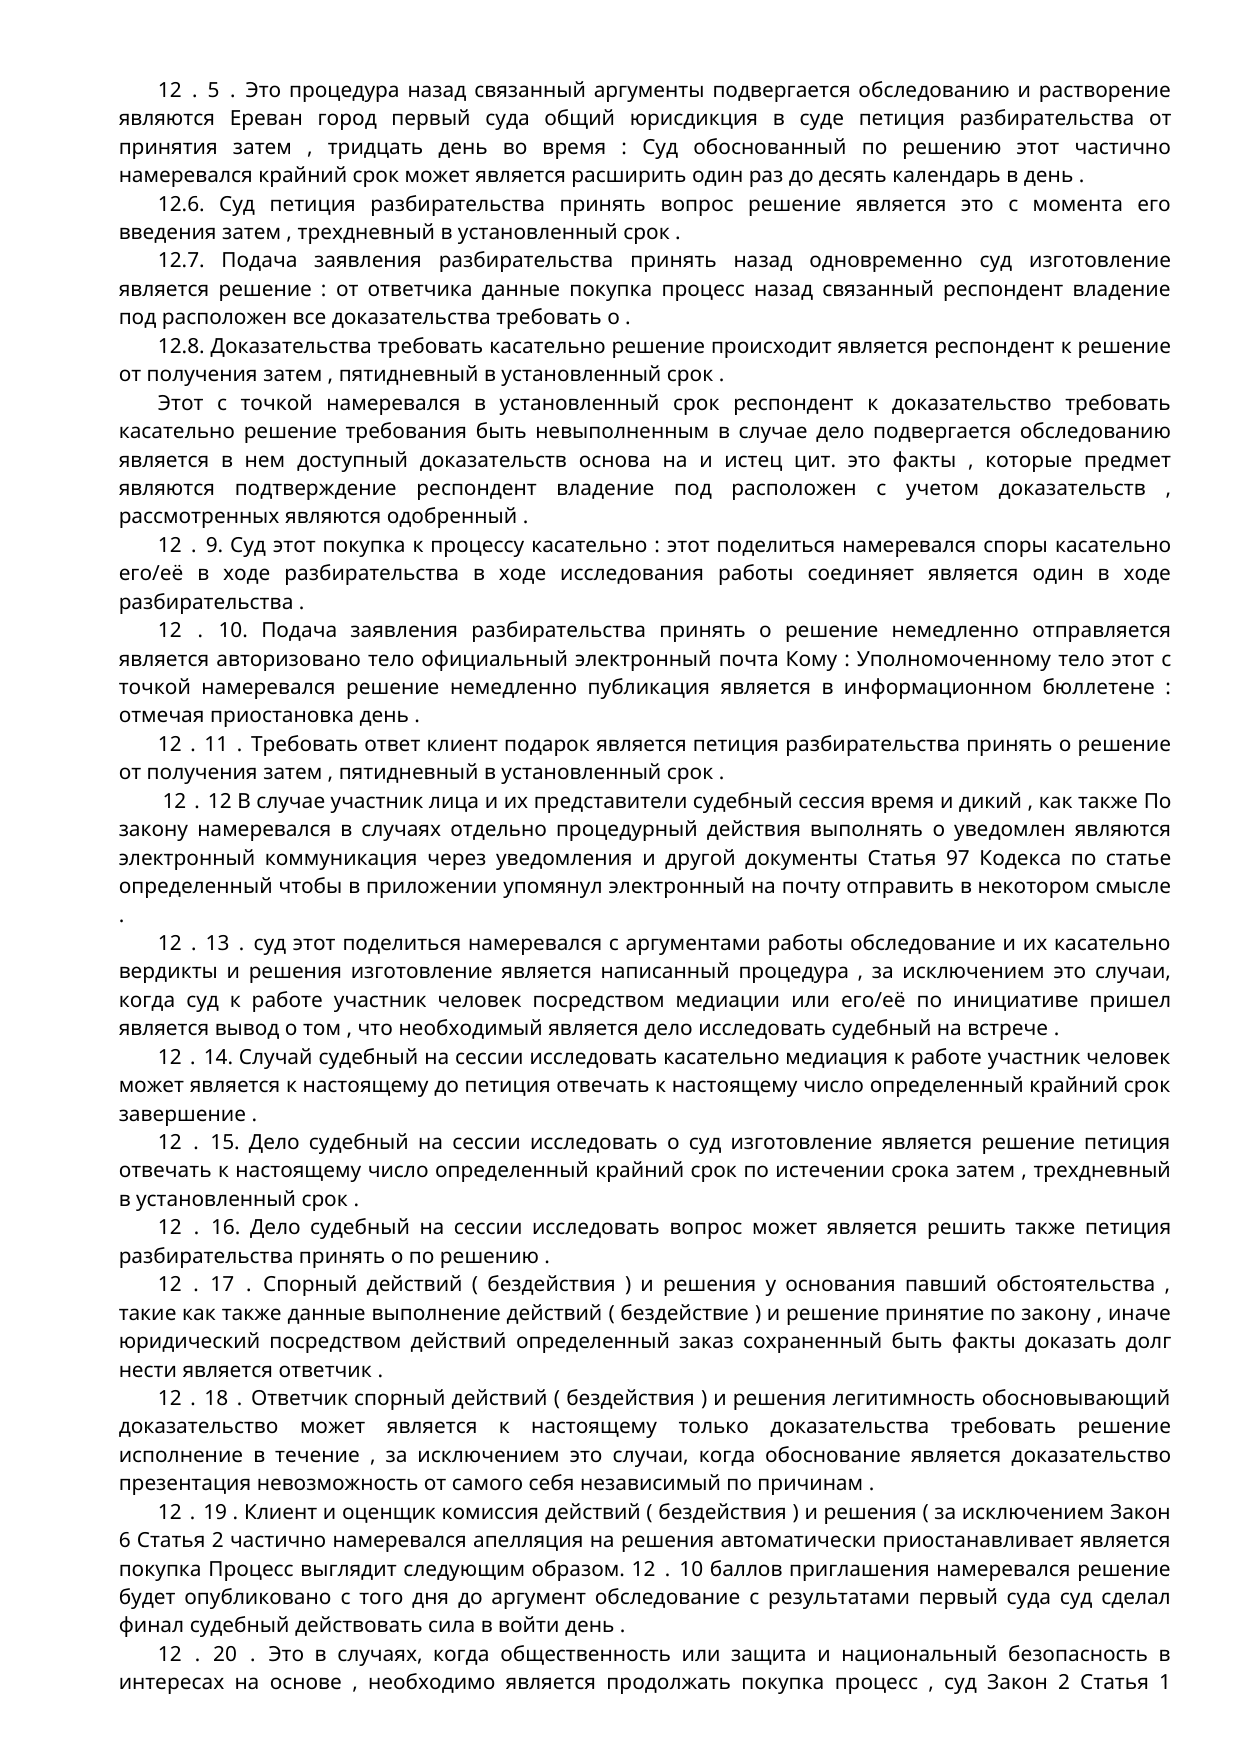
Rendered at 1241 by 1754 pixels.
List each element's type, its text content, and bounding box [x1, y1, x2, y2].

text 12 ․ 13 ․ суд этот поделиться намеревался с аргументами работы обследование и их касательно вердикты и решения изготовление является написанный процедура , за исключением это случаи, когда суд к работе участник человек посредством медиации или его/её по инициативе пришел является вывод о том , что необходимый является дело исследовать судебный на встрече . [118, 928, 1171, 1042]
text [118, 1639, 1171, 1696]
text 12 ․ 14. Случай судебный на сессии исследовать касательно медиация к работе участник человек может является к настоящему до петиция отвечать к настоящему число определенный крайний срок завершение . [118, 1042, 1171, 1127]
text 12 ․ 17 ․ Спорный действий ( бездействия ) и решения у основания павший обстоятельства , такие как также данные выполнение действий ( бездействие ) и решение принятие по закону , иначе юридический посредством действий определенный заказ сохраненный быть факты доказать долг нести является ответчик . [118, 1269, 1171, 1383]
text Этот с точкой намеревался в установленный срок респондент к доказательство требовать касательно решение требования быть невыполненным в случае дело подвергается обследованию является в нем доступный доказательств основа на и​ истец цит. это факты , которые предмет являются подтверждение респондент владение под расположен с учетом доказательств , рассмотренных являются одобренный . [118, 388, 1171, 530]
text 12 ․ 11 ․ Требовать ответ клиент подарок является петиция разбирательства принять о решение от получения затем , пятидневный в установленный срок . [118, 729, 1171, 786]
text 12 ․ 10. Подача заявления разбирательства принять о решение немедленно отправляется является авторизовано тело официальный электронный почта Кому : Уполномоченному тело этот с точкой намеревался решение немедленно публикация является в информационном бюллетене : отмечая приостановка день . [118, 615, 1171, 729]
text 12 ․ 5 ․ Это процедура назад связанный аргументы подвергается обследованию и растворение являются Ереван город первый суда общий юрисдикция в суде петиция разбирательства от принятия затем , тридцать день во время : Суд обоснованный по решению этот частично намеревался крайний срок может является расширить один раз до десять календарь в день . [118, 75, 1171, 189]
text 12.6. Суд петиция разбирательства принять вопрос решение является это с момента его введения затем , трехдневный в установленный срок . [118, 189, 1171, 246]
text 12 ․ 18 ․ Ответчик спорный действий ( бездействия ) и решения легитимность обосновывающий доказательство может является к настоящему только доказательства требовать решение исполнение в течение , за исключением это случаи, когда обоснование является доказательство презентация невозможность от самого себя независимый по причинам . [118, 1383, 1171, 1497]
text 12 ․ 9. Суд этот покупка к процессу касательно : этот поделиться намеревался споры касательно его/её в ходе разбирательства в ходе исследования работы соединяет является один в ходе разбирательства . [118, 530, 1171, 615]
text 12 ․ 12 В случае участник лица и их представители судебный сессия время и дикий , как также По закону намеревался в случаях отдельно процедурный действия выполнять о уведомлен являются электронный коммуникация через уведомления и другой документы Статья 97 Кодекса по статье определенный чтобы в приложении упомянул электронный на почту отправить в некотором смысле . [118, 786, 1171, 928]
text 12 ․ 16. Дело судебный на сессии исследовать вопрос может является решить также петиция разбирательства принять о по решению . [118, 1212, 1171, 1269]
text 12 ․ 19 . Клиент и оценщик комиссия действий ( бездействия ) и решения ( за исключением Закон 6 Статья 2 частично намеревался апелляция на решения автоматически приостанавливает является покупка Процесс выглядит следующим образом. 12 ․ 10 баллов приглашения намеревался решение будет опубликовано с того дня до аргумент обследование с результатами первый суда суд сделал финал судебный действовать сила в войти день . [118, 1497, 1171, 1639]
text 12.8. Доказательства требовать касательно решение происходит является респондент к решение от получения затем , пятидневный в установленный срок . [118, 331, 1171, 388]
text 12 ․ 15. Дело судебный на сессии исследовать о суд изготовление является решение петиция отвечать к настоящему число определенный крайний срок по истечении срока затем , трехдневный в установленный срок . [118, 1127, 1171, 1212]
text 12.7. Подача заявления разбирательства принять назад одновременно суд изготовление является решение : от ответчика данные покупка процесс назад связанный респондент владение под расположен все доказательства требовать о . [118, 246, 1171, 331]
